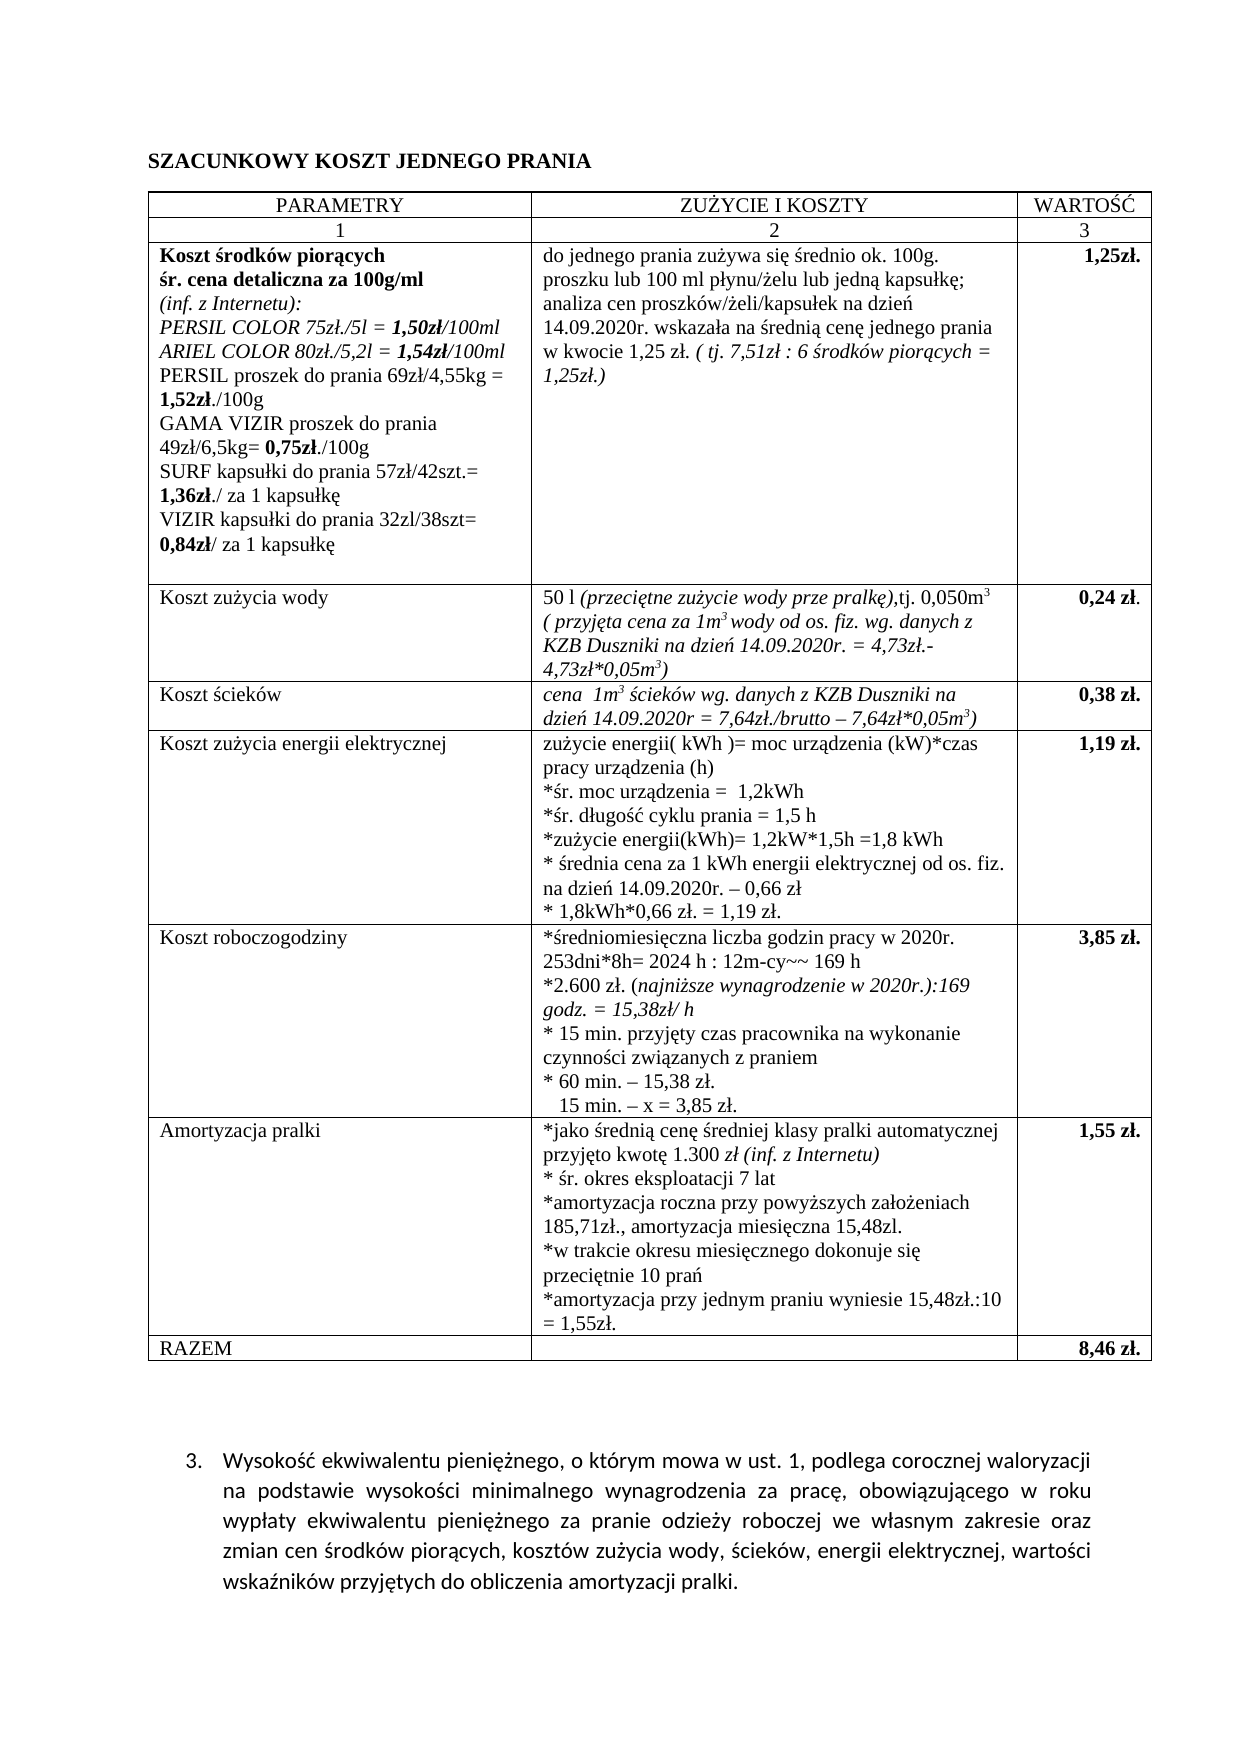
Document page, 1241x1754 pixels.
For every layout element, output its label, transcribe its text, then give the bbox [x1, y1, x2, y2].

table_cell 1 [149, 218, 531, 242]
table_cell 0,38 zł. [1018, 682, 1151, 730]
table_cell RAZEM [149, 1336, 531, 1360]
table_cell *średniomiesięczna liczba godzin pracy w 2020r. 253dni*8h= 2024 h : 12m-cy~~ 169 h *2.600 zł. (najniższe wynagrodzenie w 2020r.):169 godz. = 15,38zł/ h * 15 min. przyjęty czas pracownika na wykonanie czynności związanych z praniem * 60 min. – 15,38 zł. 15 min. – x = 3,85 zł. [532, 925, 1017, 1117]
table_header PARAMETRY [149, 193, 531, 217]
table_cell 1,55 zł. [1018, 1118, 1151, 1335]
table_cell Koszt środków piorących śr. cena detaliczna za 100g/ml (inf. z Internetu): PERSIL COLOR 75zł./5l = 1,50zł/100ml ARIEL COLOR 80zł./5,2l = 1,54zł/100ml PERSIL proszek do prania 69zł/4,55kg = 1,52zł./100g GAMA VIZIR proszek do prania 49zł/6,5kg= 0,75zł./100g SURF kapsułki do prania 57zł/42szt.= 1,36zł./ za 1 kapsułkę VIZIR kapsułki do prania 32zl/38szt= 0,84zł/ za 1 kapsułkę [149, 243, 531, 583]
table_cell do jednego prania zużywa się średnio ok. 100g. proszku lub 100 ml płynu/żelu lub jedną kapsułkę; analiza cen proszków/żeli/kapsułek na dzień 14.09.2020r. wskazała na średnią cenę jednego prania w kwocie 1,25 zł. ( tj. 7,51zł : 6 środków piorących = 1,25zł.) [532, 243, 1017, 583]
table_cell 1,19 zł. [1018, 731, 1151, 923]
table_header WARTOŚĆ [1018, 193, 1151, 217]
list Wysokość ekwiwalentu pieniężnego, o którym mowa w ust. 1, podlega corocznej waloryzacji na podstawie wysokości minimalnego wynagrodzenia za pracę, obowiązującego w roku wypłaty ekwiwalentu pieniężnego za pranie odzieży roboczej we własnym zakresie oraz zmian cen środków piorących, kosztów zużycia wody, ścieków, energii elektrycznej, wartości wskaźników przyjętych do obliczenia amortyzacji pralki. [185, 1446, 1093, 1595]
table_header ZUŻYCIE I KOSZTY [532, 193, 1017, 217]
table_cell 1,25zł. [1018, 243, 1151, 583]
table_cell 8,46 zł. [1018, 1336, 1151, 1360]
table_cell 50 l (przeciętne zużycie wody prze pralkę),tj. 0,050m3 ( przyjęta cena za 1m3 wody od os. fiz. wg. danych z KZB Duszniki na dzień 14.09.2020r. = 4,73zł.- 4,73zł*0,05m3) [532, 585, 1017, 681]
table_cell zużycie energii( kWh )= moc urządzenia (kW)*czas pracy urządzenia (h) *śr. moc urządzenia = 1,2kWh *śr. długość cyklu prania = 1,5 h *zużycie energii(kWh)= 1,2kW*1,5h =1,8 kWh * średnia cena za 1 kWh energii elektrycznej od os. fiz. na dzień 14.09.2020r. – 0,66 zł * 1,8kWh*0,66 zł. = 1,19 zł. [532, 731, 1017, 923]
table_cell 3,85 zł. [1018, 925, 1151, 1117]
table_cell *jako średnią cenę średniej klasy pralki automatycznej przyjęto kwotę 1.300 zł (inf. z Internetu) * śr. okres eksploatacji 7 lat *amortyzacja roczna przy powyższych założeniach 185,71zł., amortyzacja miesięczna 15,48zl. *w trakcie okresu miesięcznego dokonuje się przeciętnie 10 prań *amortyzacja przy jednym praniu wyniesie 15,48zł.:10 = 1,55zł. [532, 1118, 1017, 1335]
table_cell 0,24 zł. [1018, 585, 1151, 681]
table_cell Koszt ścieków [149, 682, 531, 730]
table_cell Koszt zużycia wody [149, 585, 531, 681]
table_cell 3 [1018, 218, 1151, 242]
table_cell Koszt zużycia energii elektrycznej [149, 731, 531, 923]
text SZACUNKOWY KOSZT JEDNEGO PRANIA [148, 148, 1093, 173]
table_cell 2 [532, 218, 1017, 242]
table_cell Koszt roboczogodziny [149, 925, 531, 1117]
table_cell Amortyzacja pralki [149, 1118, 531, 1335]
table_cell [532, 1336, 1017, 1360]
table_cell cena 1m3 ścieków wg. danych z KZB Duszniki na dzień 14.09.2020r = 7,64zł./brutto – 7,64zł*0,05m3) [532, 682, 1017, 730]
